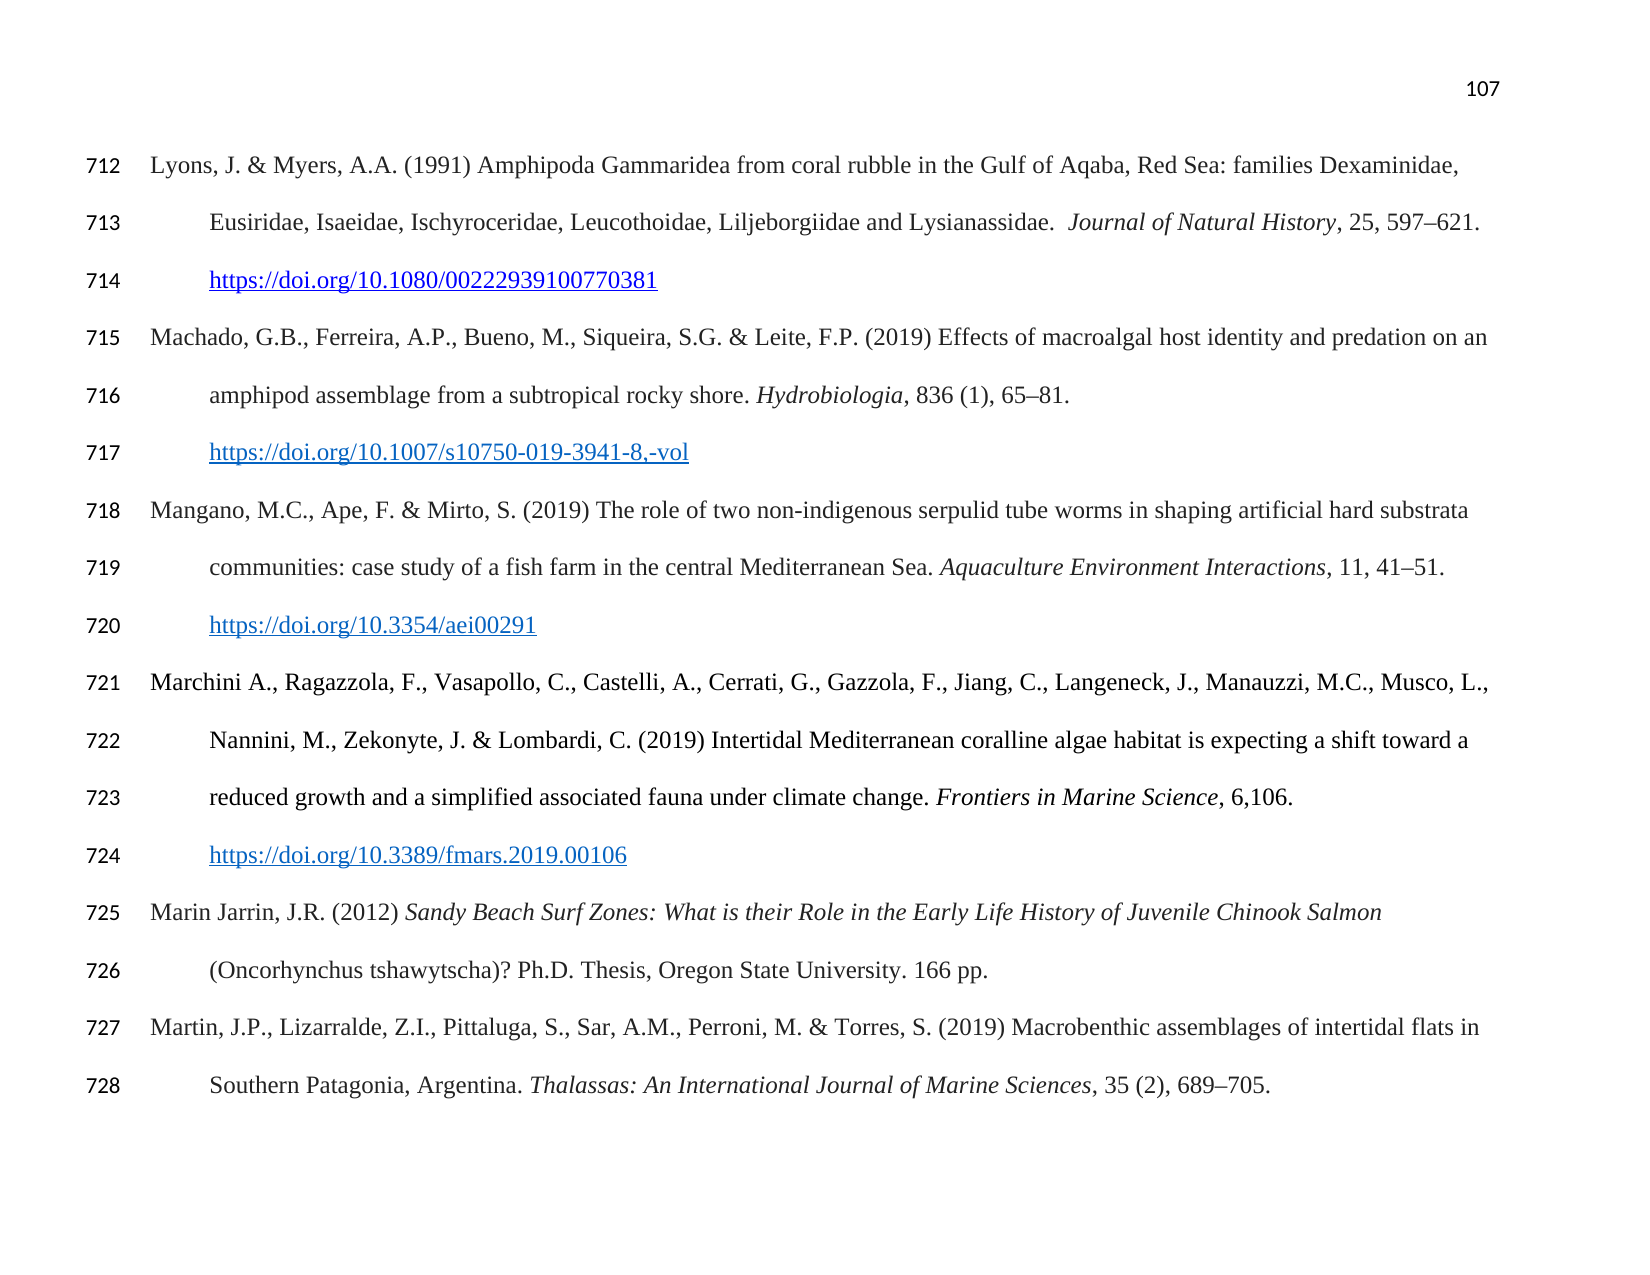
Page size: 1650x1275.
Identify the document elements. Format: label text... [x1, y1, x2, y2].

text Marchini A., Ragazzola, F., Vasapollo, C., Castelli, A., Cerrati, G., Gazzola, F., Jiang, C., Langeneck, J., Manauzzi, M.C., Musco, L., Nannini, M., Zekonyte, J. & Lombardi, C. (2019) Intertidal Mediterranean coralline algae habitat is expecting a shift toward a reduced growth and a simplified associated fauna under climate change. Frontiers in Marine Science, 6,106. [150, 667, 1500, 811]
text https://doi.org/10.3354/aei00291 [150, 610, 1500, 639]
text Machado, G.B., Ferreira, A.P., Bueno, M., Siqueira, S.G. & Leite, F.P. (2019) Effects of macroalgal host identity and predation on an amphipod assemblage from a subtropical rocky shore. Hydrobiologia, 836 (1), 65–81. [150, 322, 1500, 409]
text https://doi.org/10.1007/s10750-019-3941-8,-volV) [150, 437, 1500, 466]
text https://doi.org/10.3389/fmars.2019.00106 [150, 840, 1500, 869]
text Mangano, M.C., Ape, F. & Mirto, S. (2019) The role of two non-indigenous serpulid tube worms in shaping artificial hard substrata communities: case study of a fish farm in the central Mediterranean Sea. Aquaculture Environment Interactions, 11, 41–51. [150, 495, 1500, 581]
text https://doi.org/10.1080/00222939100770381 [150, 265, 1500, 294]
text Marin Jarrin, J.R. (2012) Sandy Beach Surf Zones: What is their Role in the Early Life History of Juvenile Chinook Salmon (Oncorhynchus tshawytscha)? Ph.D. Thesis, Oregon State University. 166 pp. [150, 897, 1500, 984]
text Lyons, J. & Myers, A.A. (1991) Amphipoda Gammaridea from coral rubble in the Gulf of Aqaba, Red Sea: families Dexaminidae, Eusiridae, Isaeidae, Ischyroceridae, Leucothoidae, Liljeborgiidae and Lysianassidae. Journal of Natural History, 25, 597–621. [150, 150, 1500, 236]
text Martin, J.P., Lizarralde, Z.I., Pittaluga, S., Sar, A.M., Perroni, M. & Torres, S. (2019) Macrobenthic assemblages of intertidal flats in Southern Patagonia, Argentina. Thalassas: An International Journal of Marine Sciences, 35 (2), 689–705. [150, 1012, 1500, 1099]
